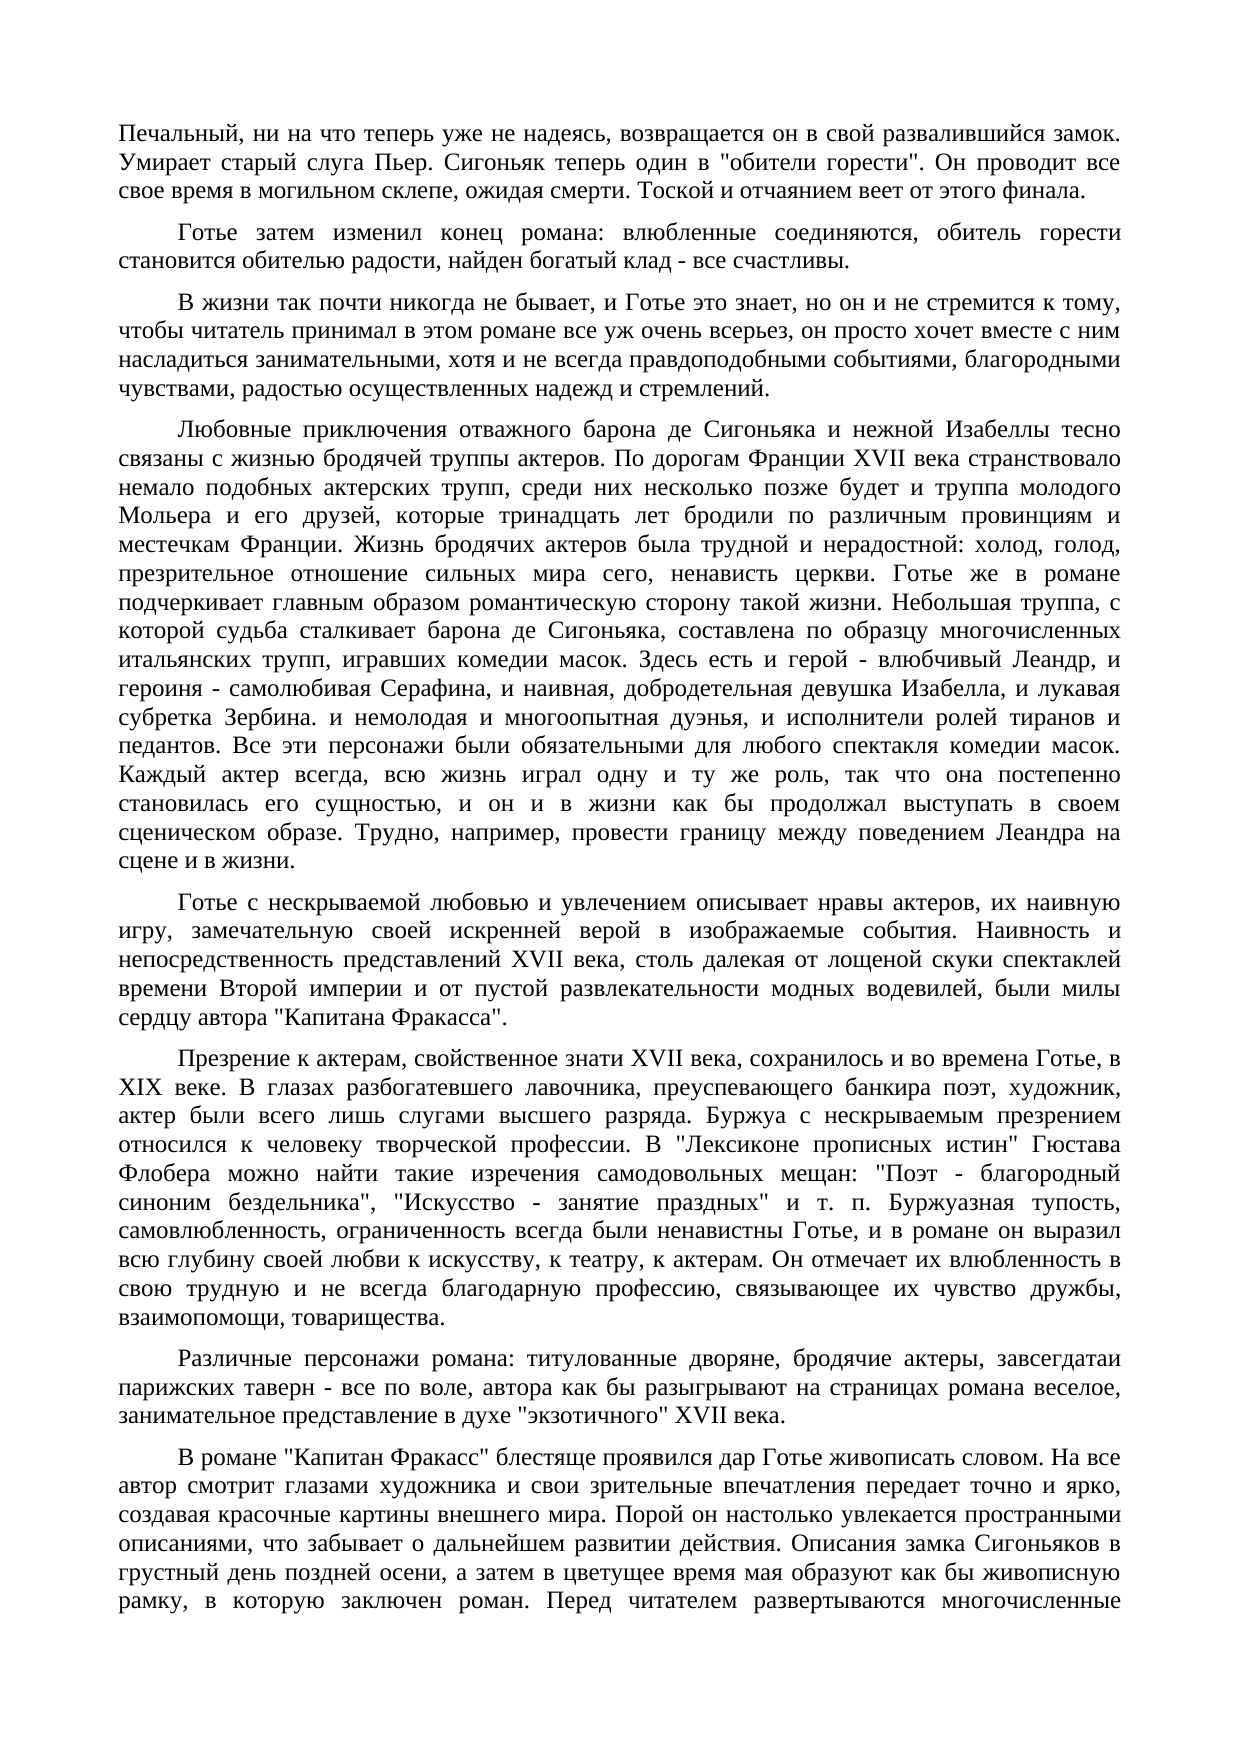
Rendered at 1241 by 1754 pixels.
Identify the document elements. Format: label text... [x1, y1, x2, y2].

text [118, 118, 1122, 204]
text Презрение к актерам, свойственное знати ХVII века, сохранилось и во времена Готье, в XIX веке. В глазах разбогатевшего лавочника, преуспевающего банкира поэт, художник, актер были всего лишь слугами высшего разряда. Буржуа с нескрываемым презрением относился к человеку творческой профессии. В "Лексиконе прописных истин" Гюстава Флобера можно найти такие изречения самодовольных мещан: "Поэт - благородный синоним бездельника", "Искусство - занятие праздных" и т. п. Буржуазная тупость, самовлюбленность, ограниченность всегда были ненавистны Готье, и в романе он выразил всю глубину своей любви к искусству, к театру, к актерам. Он отмечает их влюбленность в свою трудную и не всегда благодарную профессию, связывающее их чувство дружбы, взаимопомощи, товарищества. [118, 1043, 1122, 1331]
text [118, 1442, 1122, 1614]
text Готье с нескрываемой любовью и увлечением описывает нравы актеров, их наивную игру, замечательную своей искренней верой в изображаемые события. Наивность и непосредственность представлений ХVII века, столь далекая от лощеной скуки спектаклей времени Второй империи и от пустой развлекательности модных водевилей, были милы сердцу автора "Капитана Фракасса". [118, 887, 1122, 1031]
text Любовные приключения отважного барона де Сигоньяка и нежной Изабеллы тесно связаны с жизнью бродячей труппы актеров. По дорогам Франции XVII века странствовало немало подобных актерских трупп, среди них несколько позже будет и труппа молодого Мольера и его друзей, которые тринадцать лет бродили по различным провинциям и местечкам Франции. Жизнь бродячих актеров была трудной и нерадостной: холод, голод, презрительное отношение сильных мира сего, ненависть церкви. Готье же в романе подчеркивает главным образом романтическую сторону такой жизни. Небольшая труппа, с которой судьба сталкивает барона де Сигоньяка, составлена по образцу многочисленных итальянских трупп, игравших комедии масок. Здесь есть и герой - влюбчивый Леандр, и героиня - самолюбивая Серафина, и наивная, добродетельная девушка Изабелла, и лукавая субретка Зербина. и немолодая и многоопытная дуэнья, и исполнители ролей тиранов и педантов. Все эти персонажи были обязательными для любого спектакля комедии масок. Каждый актер всегда, всю жизнь играл одну и ту же роль, так что она постепенно становилась его сущностью, и он и в жизни как бы продолжал выступать в своем сценическом образе. Трудно, например, провести границу между поведением Леандра на сцене и в жизни. [118, 414, 1122, 874]
text Различные персонажи романа: титулованные дворяне, бродячие актеры, завсегдатаи парижских таверн - все по воле, автора как бы разыгрывают на страницах романа веселое, занимательное представление в духе "экзотичного" ХVII века. [118, 1343, 1122, 1429]
text В жизни так почти никогда не бывает, и Готье это знает, но он и не стремится к тому, чтобы читатель принимал в этом романе все уж очень всерьез, он просто хочет вместе с ним насладиться занимательными, хотя и не всегда правдоподобными событиями, благородными чувствами, радостью осуществленных надежд и стремлений. [118, 287, 1122, 402]
text Готье затем изменил конец романа: влюбленные соединяются, обитель горести становится обителью радости, найден богатый клад - все счастливы. [118, 217, 1122, 274]
